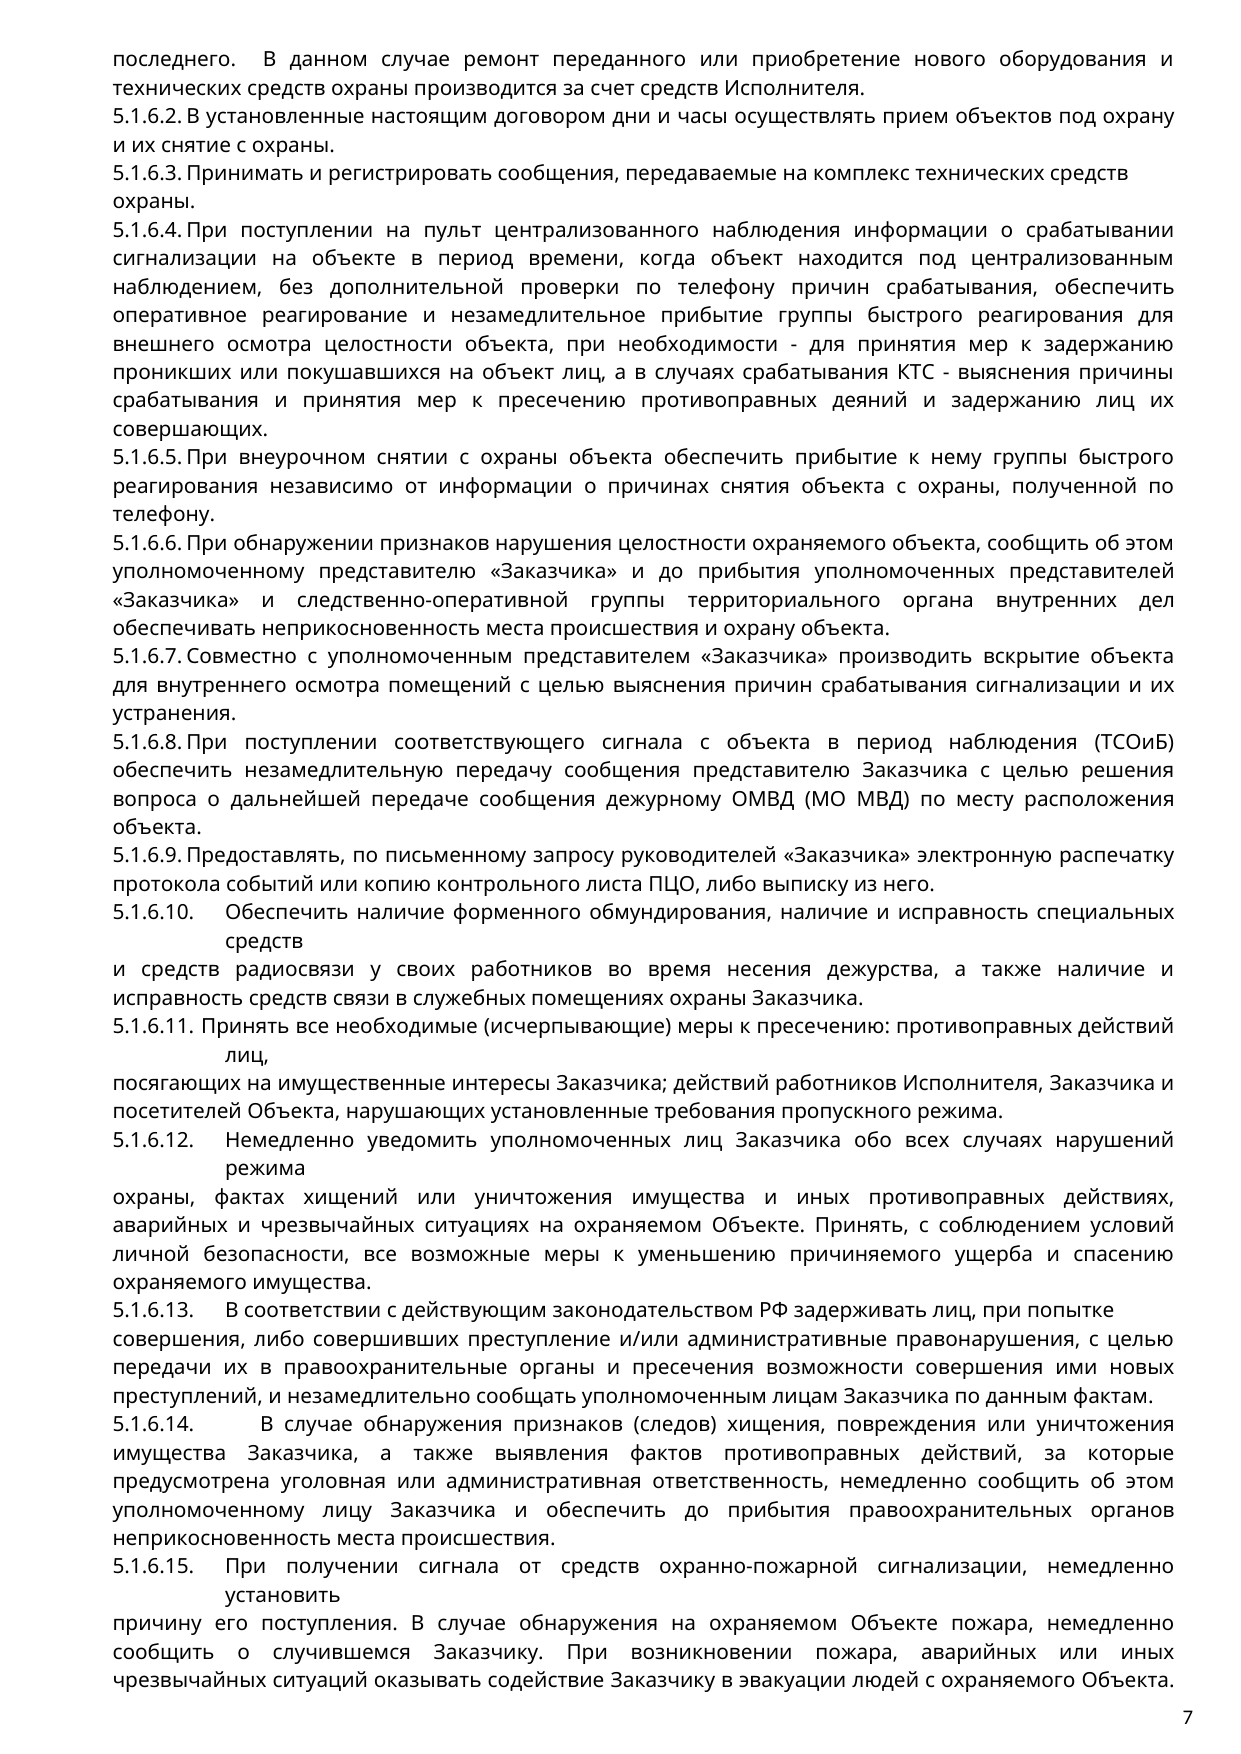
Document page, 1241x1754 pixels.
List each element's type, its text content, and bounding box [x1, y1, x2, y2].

text посягающих на имущественные интересы Заказчика; действий работников Исполнителя, Заказчика и посетителей Объекта, нарушающих установленные требования пропускного режима. [112, 1068, 1175, 1125]
list Обеспечить наличие форменного обмундирования, наличие и исправность специальных средств [112, 897, 1175, 954]
text охраны, фактах хищений или уничтожения имущества и иных противоправных действиях, аварийных и чрезвычайных ситуациях на охраняемом Объекте. Принять, с соблюдением условий личной безопасности, все возможные меры к уменьшению причиняемого ущерба и спасению охраняемого имущества. [112, 1182, 1175, 1296]
list 5.1.6.3. Принимать и регистрировать сообщения, передаваемые на комплекс технических средств охраны. [112, 158, 1175, 215]
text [112, 1608, 1175, 1694]
list 5.1.6.7. Совместно с уполномоченным представителем «Заказчика» производить вскрытие объекта для внутреннего осмотра помещений с целью выяснения причин срабатывания сигнализации и их устранения. [112, 642, 1175, 727]
text и средств радиосвязи у своих работников во время несения дежурства, а также наличие и исправность средств связи в служебных помещениях охраны Заказчика. [112, 954, 1175, 1011]
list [112, 44, 1175, 101]
list 5.1.6.9. Предоставлять, по письменному запросу руководителей «Заказчика» электронную распечатку протокола событий или копию контрольного листа ПЦО, либо выписку из него. [112, 841, 1175, 897]
list 5.1.6.6. При обнаружении признаков нарушения целостности охраняемого объекта, сообщить об этом уполномоченному представителю «Заказчика» и до прибытия уполномоченных представителей «Заказчика» и следственно-оперативной группы территориального органа внутренних дел обеспечивать неприкосновенность места происшествия и охрану объекта. [112, 528, 1175, 642]
list 5.1.6.5. При внеурочном снятии с охраны объекта обеспечить прибытие к нему группы быстрого реагирования независимо от информации о причинах снятия объекта с охраны, полученной по телефону. [112, 442, 1175, 528]
list В соответствии с действующим законодательством РФ задерживать лиц, при попытке [112, 1296, 1175, 1324]
list Немедленно уведомить уполномоченных лиц Заказчика обо всех случаях нарушений режима [112, 1125, 1175, 1182]
text совершения, либо совершивших преступление и/или административные правонарушения, с целью передачи их в правоохранительные органы и пресечения возможности совершения ими новых преступлений, и незамедлительно сообщать уполномоченным лицам Заказчика по данным фактам. [112, 1324, 1175, 1409]
list В случае обнаружения признаков (следов) хищения, повреждения или уничтожения имущества Заказчика, а также выявления фактов противоправных действий, за которые предусмотрена уголовная или административная ответственность, немедленно сообщить об этом уполномоченному лицу Заказчика и обеспечить до прибытия правоохранительных органов неприкосновенность места происшествия. [112, 1409, 1175, 1552]
list 5.1.6.4. При поступлении на пульт централизованного наблюдения информации о срабатывании сигнализации на объекте в период времени, когда объект находится под централизованным наблюдением, без дополнительной проверки по телефону причин срабатывания, обеспечить оперативное реагирование и незамедлительное прибытие группы быстрого реагирования для внешнего осмотра целостности объекта, при необходимости - для принятия мер к задержанию проникших или покушавшихся на объект лиц, а в случаях срабатывания КТС - выяснения причины срабатывания и принятия мер к пресечению противоправных деяний и задержанию лиц их совершающих. [112, 215, 1175, 442]
list При получении сигнала от средств охранно-пожарной сигнализации, немедленно установить [112, 1552, 1175, 1608]
list Принять все необходимые (исчерпывающие) меры к пресечению: противоправных действий лиц, [112, 1011, 1175, 1068]
list 5.1.6.2. В установленные настоящим договором дни и часы осуществлять прием объектов под охрану и их снятие с охраны. [112, 101, 1175, 158]
list 5.1.6.8. При поступлении соответствующего сигнала с объекта в период наблюдения (ТСОиБ) обеспечить незамедлительную передачу сообщения представителю Заказчика с целью решения вопроса о дальнейшей передаче сообщения дежурному ОМВД (МО МВД) по месту расположения объекта. [112, 727, 1175, 841]
